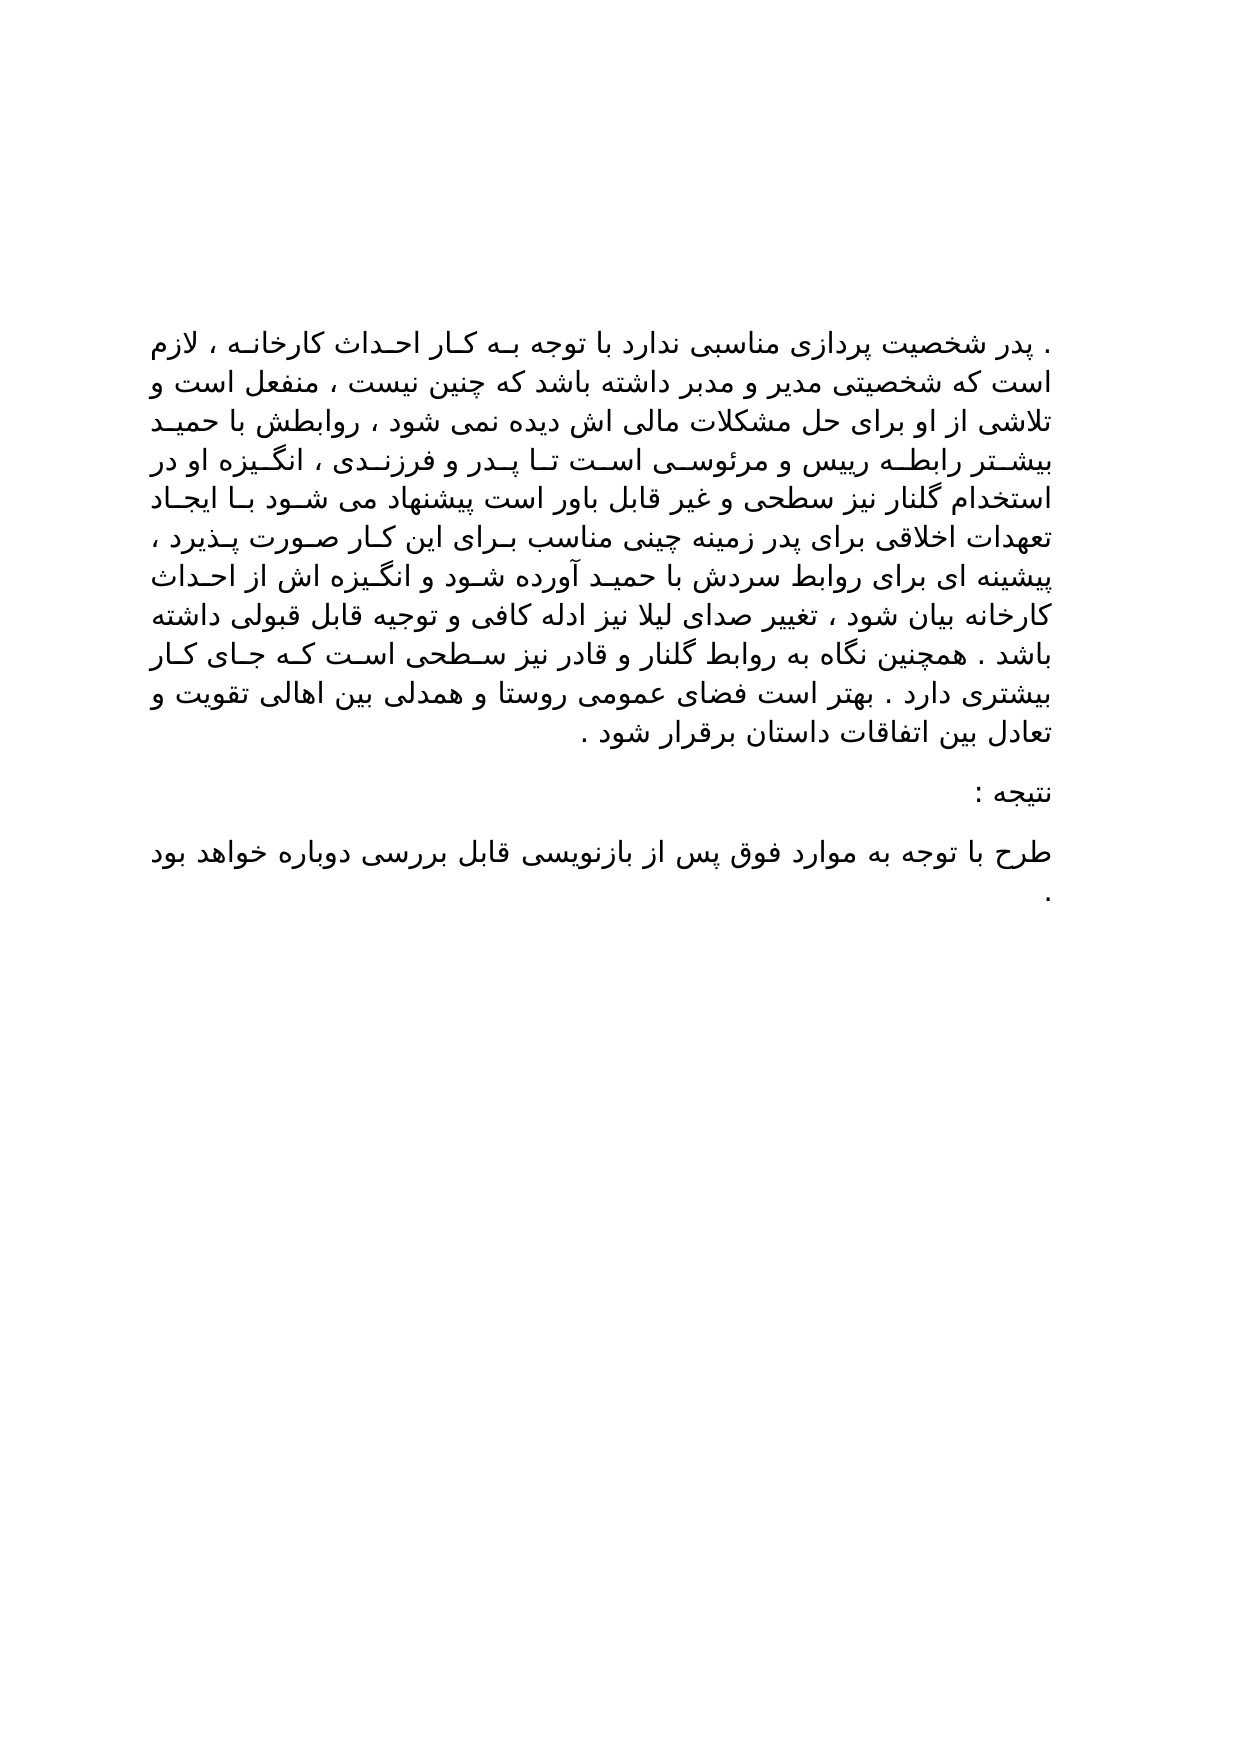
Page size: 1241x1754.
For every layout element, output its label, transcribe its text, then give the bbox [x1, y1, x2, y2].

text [150, 326, 1053, 749]
text نتیجه : [150, 775, 1053, 809]
text طرح با توجه به موارد فوق پس از بازنویسی قابل بررسی دوباره خواهد بود . [150, 835, 1053, 908]
